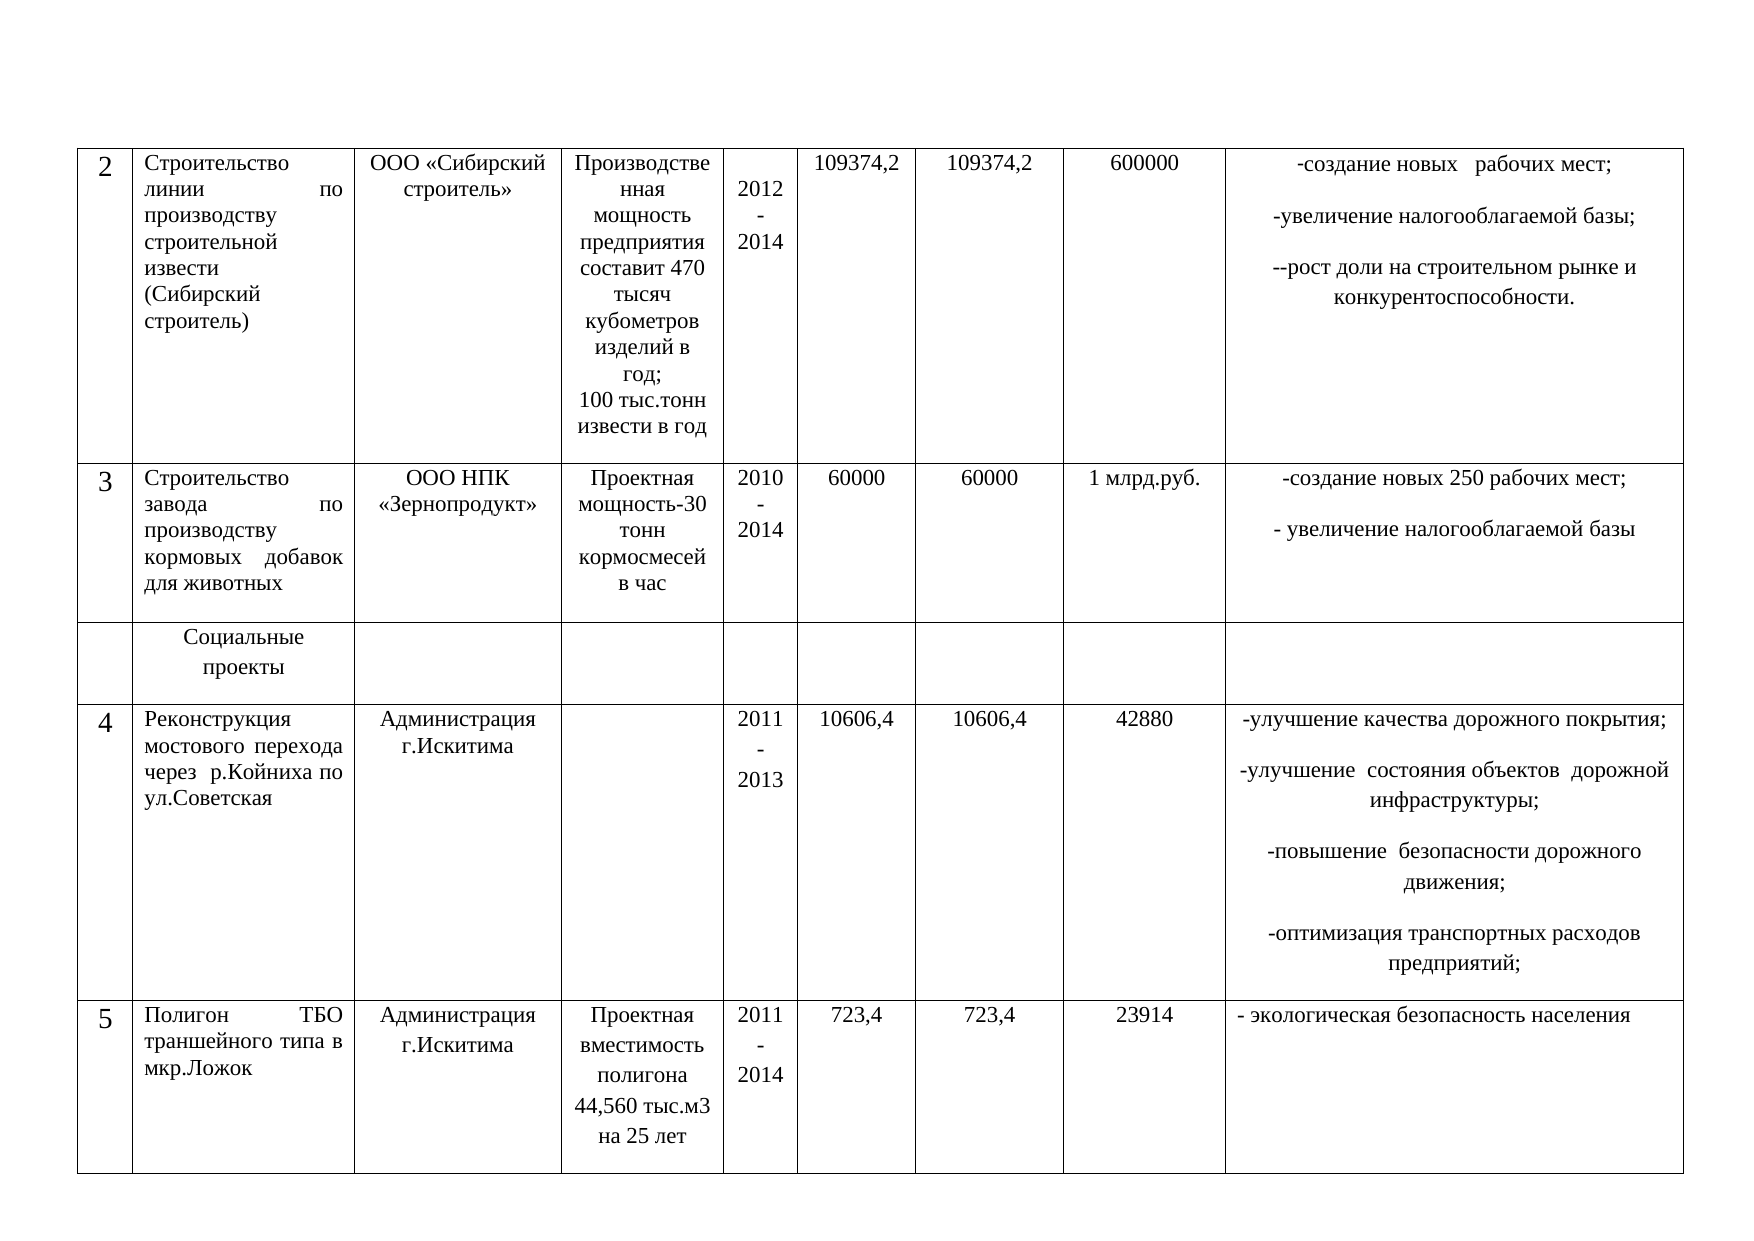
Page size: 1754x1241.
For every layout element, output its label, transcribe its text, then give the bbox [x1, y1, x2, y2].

table_cell - экологическая безопасность населения [1226, 1001, 1683, 1173]
table_cell Администрация г.Искитима [355, 705, 561, 1000]
table_cell -улучшение качества дорожного покрытия; -улучшение состояния объектов дорожной инфраструктуры; -повышение безопасности дорожного движения; -оптимизация транспортных расходов предприятий; [1226, 705, 1683, 1000]
table_cell 600000 [1064, 149, 1225, 463]
table_cell 723,4 [798, 1001, 915, 1173]
table_cell [724, 623, 797, 704]
table_cell 2010-2014 [724, 464, 797, 622]
table_cell [798, 623, 915, 704]
table_cell 4 [78, 705, 132, 1000]
table_cell 2011-2014 [724, 1001, 797, 1173]
table_cell Проектная мощность-30 тонн кормосмесей в час [562, 464, 723, 622]
table_cell [916, 623, 1063, 704]
table_cell Реконструкция мостового перехода через р.Койниха по ул.Советская [133, 705, 354, 1000]
table_cell 42880 [1064, 705, 1225, 1000]
table_cell 723,4 [916, 1001, 1063, 1173]
table_cell 5 [78, 1001, 132, 1173]
table_cell Социальные проекты [133, 623, 354, 704]
table_cell 2011-2013 [724, 705, 797, 1000]
table_cell 109374,2 [916, 149, 1063, 463]
table_cell [1226, 623, 1683, 704]
table_cell 1 млрд.руб. [1064, 464, 1225, 622]
table_cell [355, 623, 561, 704]
table_cell Производственная мощность предприятия составит 470 тысяч кубометров изделий в год; 100 тыс.тонн извести в год [562, 149, 723, 463]
table_cell [1064, 623, 1225, 704]
table_cell -создание новых рабочих мест; -увеличение налогооблагаемой базы; --рост доли на строительном рынке и конкурентоспособности. [1226, 149, 1683, 463]
table_cell [562, 705, 723, 1000]
table_cell 60000 [916, 464, 1063, 622]
table_cell 2012-2014 [724, 149, 797, 463]
table_cell 2 [78, 149, 132, 463]
table_cell 10606,4 [916, 705, 1063, 1000]
table_cell 23914 [1064, 1001, 1225, 1173]
table_cell [78, 623, 132, 704]
table_cell Строительство завода по производству кормовых добавок для животных [133, 464, 354, 622]
table_cell -создание новых 250 рабочих мест; - увеличение налогооблагаемой базы [1226, 464, 1683, 622]
table_cell Проектная вместимость полигона 44,560 тыс.м3 на 25 лет [562, 1001, 723, 1173]
table_cell ООО «Сибирский строитель» [355, 149, 561, 463]
table_cell ООО НПК «Зернопродукт» [355, 464, 561, 622]
table_cell 60000 [798, 464, 915, 622]
table_cell [562, 623, 723, 704]
table_cell 109374,2 [798, 149, 915, 463]
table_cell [355, 1001, 561, 1173]
table_cell 10606,4 [798, 705, 915, 1000]
table_cell Полигон ТБО траншейного типа в мкр.Ложок [133, 1001, 354, 1173]
table_cell 3 [78, 464, 132, 622]
table_cell Строительство линии по производству строительной извести (Сибирский строитель) [133, 149, 354, 463]
